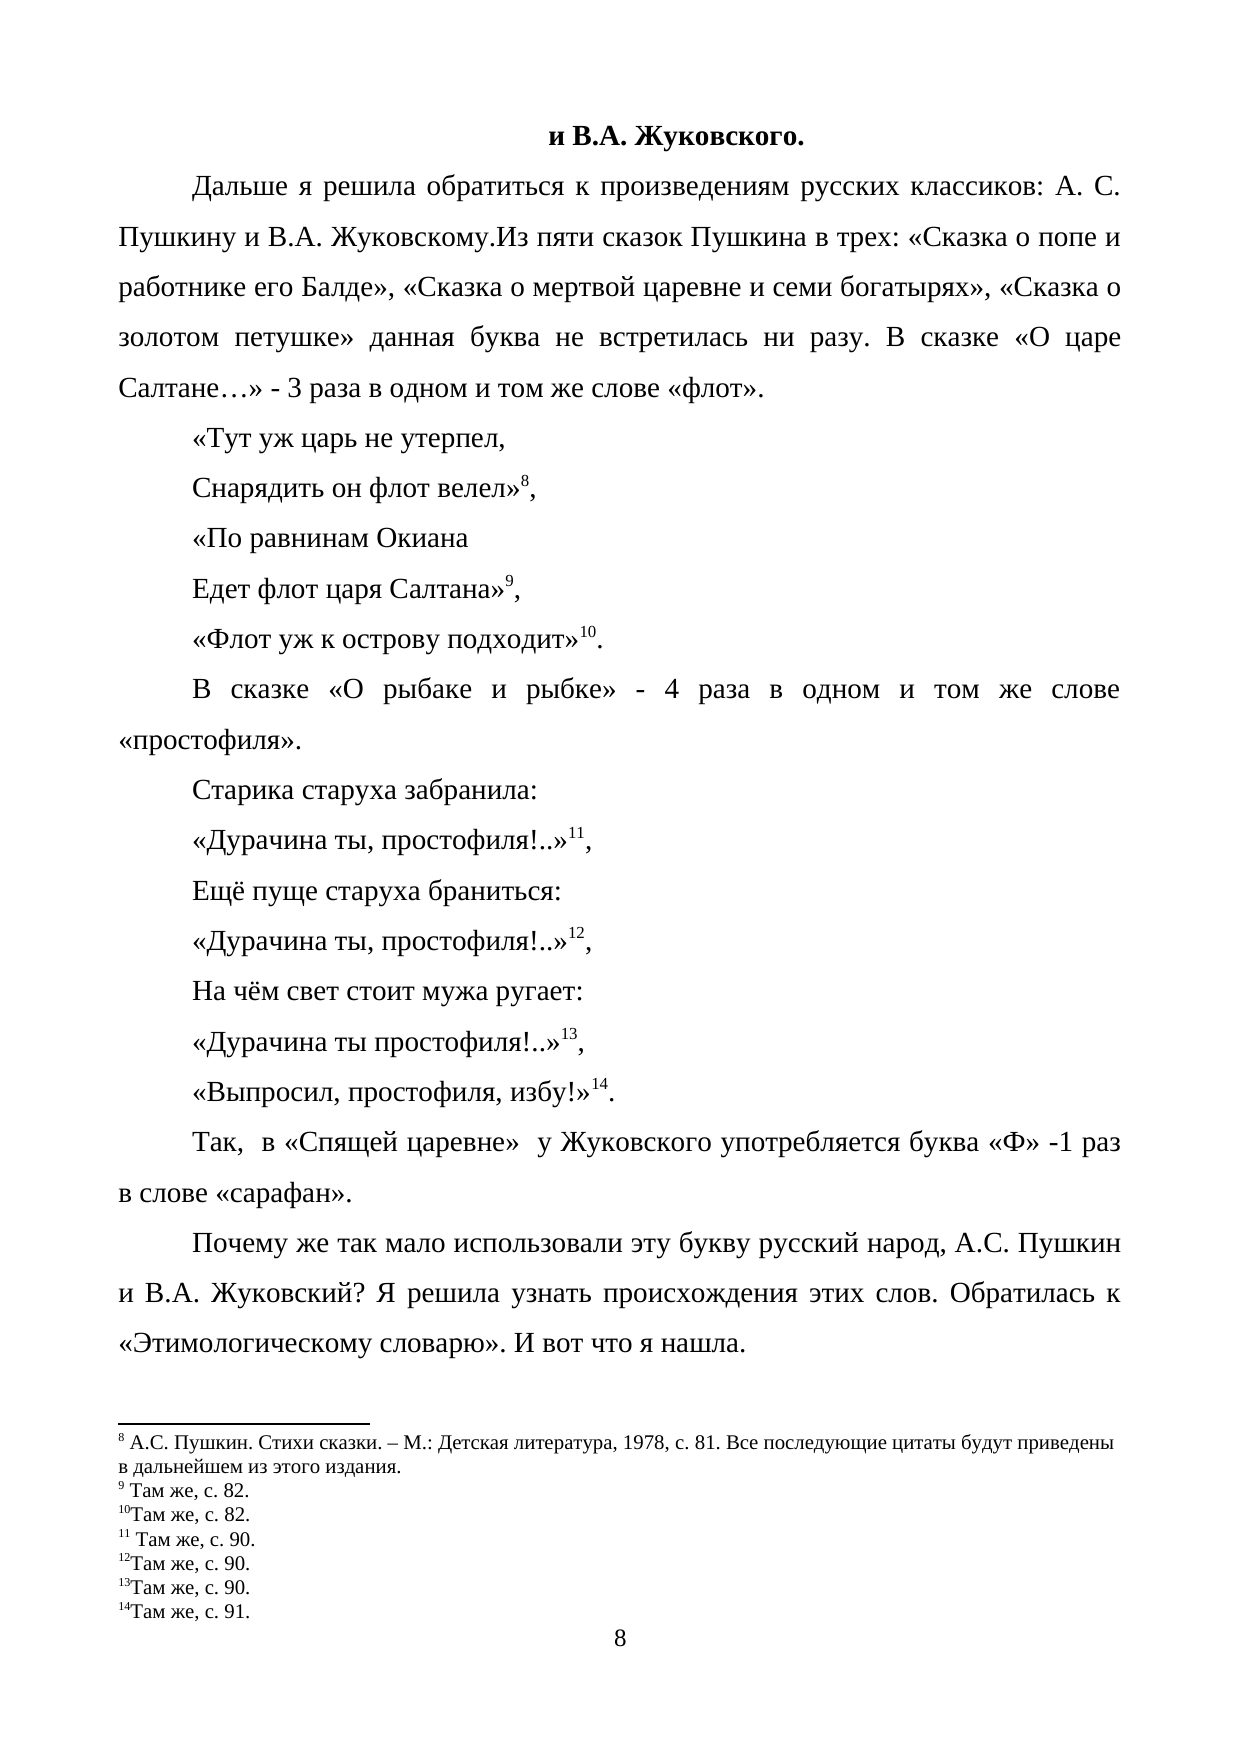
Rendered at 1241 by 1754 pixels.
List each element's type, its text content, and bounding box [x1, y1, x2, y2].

text Ещё пуще старуха браниться: [118, 873, 1122, 906]
text Дальше я решила обратиться к произведениям русских классиков: А. С. Пушкину и В.А. Жуковскому.Из пяти сказок Пушкина в трех: «Сказка о попе и работнике его Балде», «Сказка о мертвой царевне и семи богатырях», «Сказка о золотом петушке» данная буква не встретилась ни разу. В сказке «О царе Салтане…» - 3 раза в одном и том же слове «флот». [118, 168, 1122, 403]
text На чём свет стоит мужа ругает: [118, 973, 1122, 1007]
text «Выпросил, простофиля, избу!». [118, 1074, 1122, 1108]
text Снарядить он флот велел», [118, 470, 1122, 504]
text и В.А. Жуковского. [231, 118, 1122, 152]
text «Флот уж к острову подходит». [118, 621, 1122, 655]
text «Дурачина ты простофиля!..», [118, 1024, 1122, 1057]
text «Дурачина ты, простофиля!..», [118, 923, 1122, 957]
text Старика старуха забранила: [118, 772, 1122, 806]
text Так, в «Спящей царевне» у Жуковского употребляется буква «Ф» -1 раз в слове «сарафан». [118, 1124, 1122, 1208]
text В сказке «О рыбаке и рыбке» - 4 раза в одном и том же слове «простофиля». [118, 672, 1122, 755]
text «По равнинам Окиана [118, 521, 1122, 554]
text Почему же так мало использовали эту букву русский народ, А.С. Пушкин и В.А. Жуковский? Я решила узнать происхождения этих слов. Обратилась к «Этимологическому словарю». И вот что я нашла. [118, 1225, 1122, 1359]
text «Тут уж царь не утерпел, [118, 420, 1122, 453]
text «Дурачина ты, простофиля!..», [118, 822, 1122, 856]
text Едет флот царя Салтана», [118, 571, 1122, 604]
